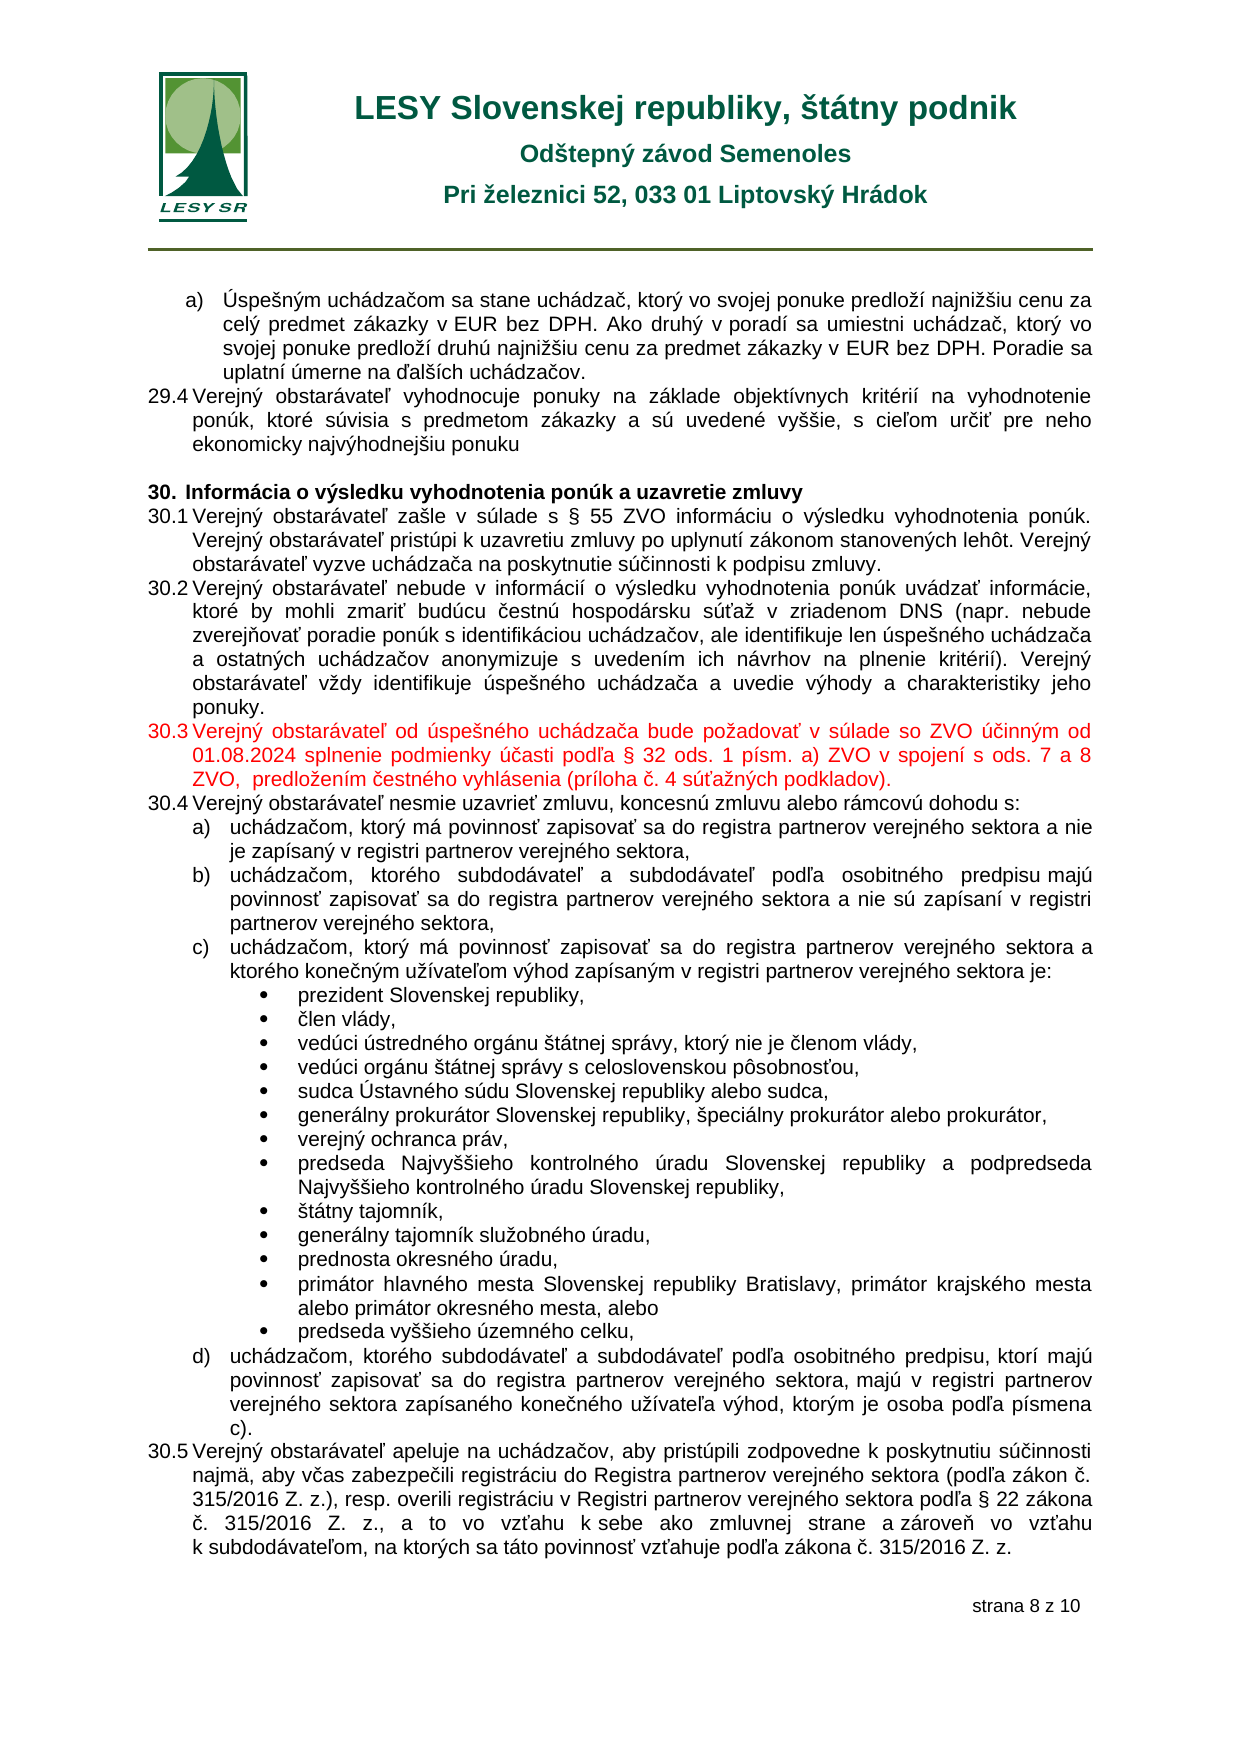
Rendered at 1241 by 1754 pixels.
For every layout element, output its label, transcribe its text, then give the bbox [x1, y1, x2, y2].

list Úspešným uchádzačom sa stane uchádzač, ktorý vo svojej ponuke predloží najnižšiu cenu za celý predmet zákazky v EUR bez DPH. Ako druhý v poradí sa umiestni uchádzač, ktorý vo svojej ponuke predloží druhú najnižšiu cenu za predmet zákazky v EUR bez DPH. Poradie sa uplatní úmerne na ďalších uchádzačov. [185, 288, 1093, 384]
list štátny tajomník, [260, 1199, 1093, 1223]
list predseda vyššieho územného celku, [260, 1319, 1093, 1343]
list Verejný obstarávateľ vyhodnocuje ponuky na základe objektívnych kritérií na vyhodnotenie ponúk, ktoré súvisia s predmetom zákazky a sú uvedené vyššie, s cieľom určiť pre neho ekonomicky najvýhodnejšiu ponuku [148, 384, 1093, 456]
list uchádzačom, ktorého subdodávateľ a subdodávateľ podľa osobitného predpisu, ktorí majú povinnosť zapisovať sa do registra partnerov verejného sektora, majú v registri partnerov verejného sektora zapísaného konečného užívateľa výhod, ktorým je osoba podľa písmena c). [192, 1343, 1093, 1439]
list Verejný obstarávateľ zašle v súlade s § 55 ZVO informáciu o výsledku vyhodnotenia ponúk. Verejný obstarávateľ pristúpi k uzavretiu zmluvy po uplynutí zákonom stanovených lehôt. Verejný obstarávateľ vyzve uchádzača na poskytnutie súčinnosti k podpisu zmluvy. [148, 503, 1093, 575]
list Verejný obstarávateľ od úspešného uchádzača bude požadovať v súlade so ZVO účinným od 01.08.2024 splnenie podmienky účasti podľa § 32 ods. 1 písm. a) ZVO v spojení s ods. 7 a 8 ZVO, predložením čestného vyhlásenia (príloha č. 4 súťažných podkladov). [148, 719, 1093, 791]
list Verejný obstarávateľ apeluje na uchádzačov, aby pristúpili zodpovedne k poskytnutiu súčinnosti najmä, aby včas zabezpečili registráciu do Registra partnerov verejného sektora (podľa zákon č. 315/2016 Z. z.), resp. overili registráciu v Registri partnerov verejného sektora podľa § 22 zákona č. 315/2016 Z. z., a to vo vzťahu k sebe ako zmluvnej strane a zároveň vo vzťahu k subdodávateľom, na ktorých sa táto povinnosť vzťahuje podľa zákona č. 315/2016 Z. z. [148, 1439, 1093, 1559]
list Verejný obstarávateľ nebude v informácií o výsledku vyhodnotenia ponúk uvádzať informácie, ktoré by mohli zmariť budúcu čestnú hospodársku súťaž v zriadenom DNS (napr. nebude zverejňovať poradie ponúk s identifikáciou uchádzačov, ale identifikuje len úspešného uchádzača a ostatných uchádzačov anonymizuje s uvedením ich návrhov na plnenie kritérií). Verejný obstarávateľ vždy identifikuje úspešného uchádzača a uvedie výhody a charakteristiky jeho ponuky. [148, 575, 1093, 719]
list prednosta okresného úradu, [260, 1247, 1093, 1271]
list člen vlády, [260, 1007, 1093, 1031]
list verejný ochranca práv, [260, 1127, 1093, 1151]
list generálny tajomník služobného úradu, [260, 1223, 1093, 1247]
list sudca Ústavného súdu Slovenskej republiky alebo sudca, [260, 1079, 1093, 1103]
list uchádzačom, ktorý má povinnosť zapisovať sa do registra partnerov verejného sektora a nie je zapísaný v registri partnerov verejného sektora, [192, 815, 1093, 863]
list predseda Najvyššieho kontrolného úradu Slovenskej republiky a podpredseda Najvyššieho kontrolného úradu Slovenskej republiky, [260, 1151, 1093, 1199]
list primátor hlavného mesta Slovenskej republiky Bratislavy, primátor krajského mesta alebo primátor okresného mesta, alebo [260, 1271, 1093, 1319]
list Informácia o výsledku vyhodnotenia ponúk a uzavretie zmluvy [148, 479, 1093, 503]
list Verejný obstarávateľ nesmie uzavrieť zmluvu, koncesnú zmluvu alebo rámcovú dohodu s: [148, 791, 1093, 815]
list uchádzačom, ktorého subdodávateľ a subdodávateľ podľa osobitného predpisu majú povinnosť zapisovať sa do registra partnerov verejného sektora a nie sú zapísaní v registri partnerov verejného sektora, [192, 863, 1093, 935]
list vedúci ústredného orgánu štátnej správy, ktorý nie je členom vlády, [260, 1031, 1093, 1055]
list prezident Slovenskej republiky, [260, 983, 1093, 1007]
list vedúci orgánu štátnej správy s celoslovenskou pôsobnosťou, [260, 1055, 1093, 1079]
list generálny prokurátor Slovenskej republiky, špeciálny prokurátor alebo prokurátor, [260, 1103, 1093, 1127]
list uchádzačom, ktorý má povinnosť zapisovať sa do registra partnerov verejného sektora a ktorého konečným užívateľom výhod zapísaným v registri partnerov verejného sektora je: [192, 935, 1093, 983]
